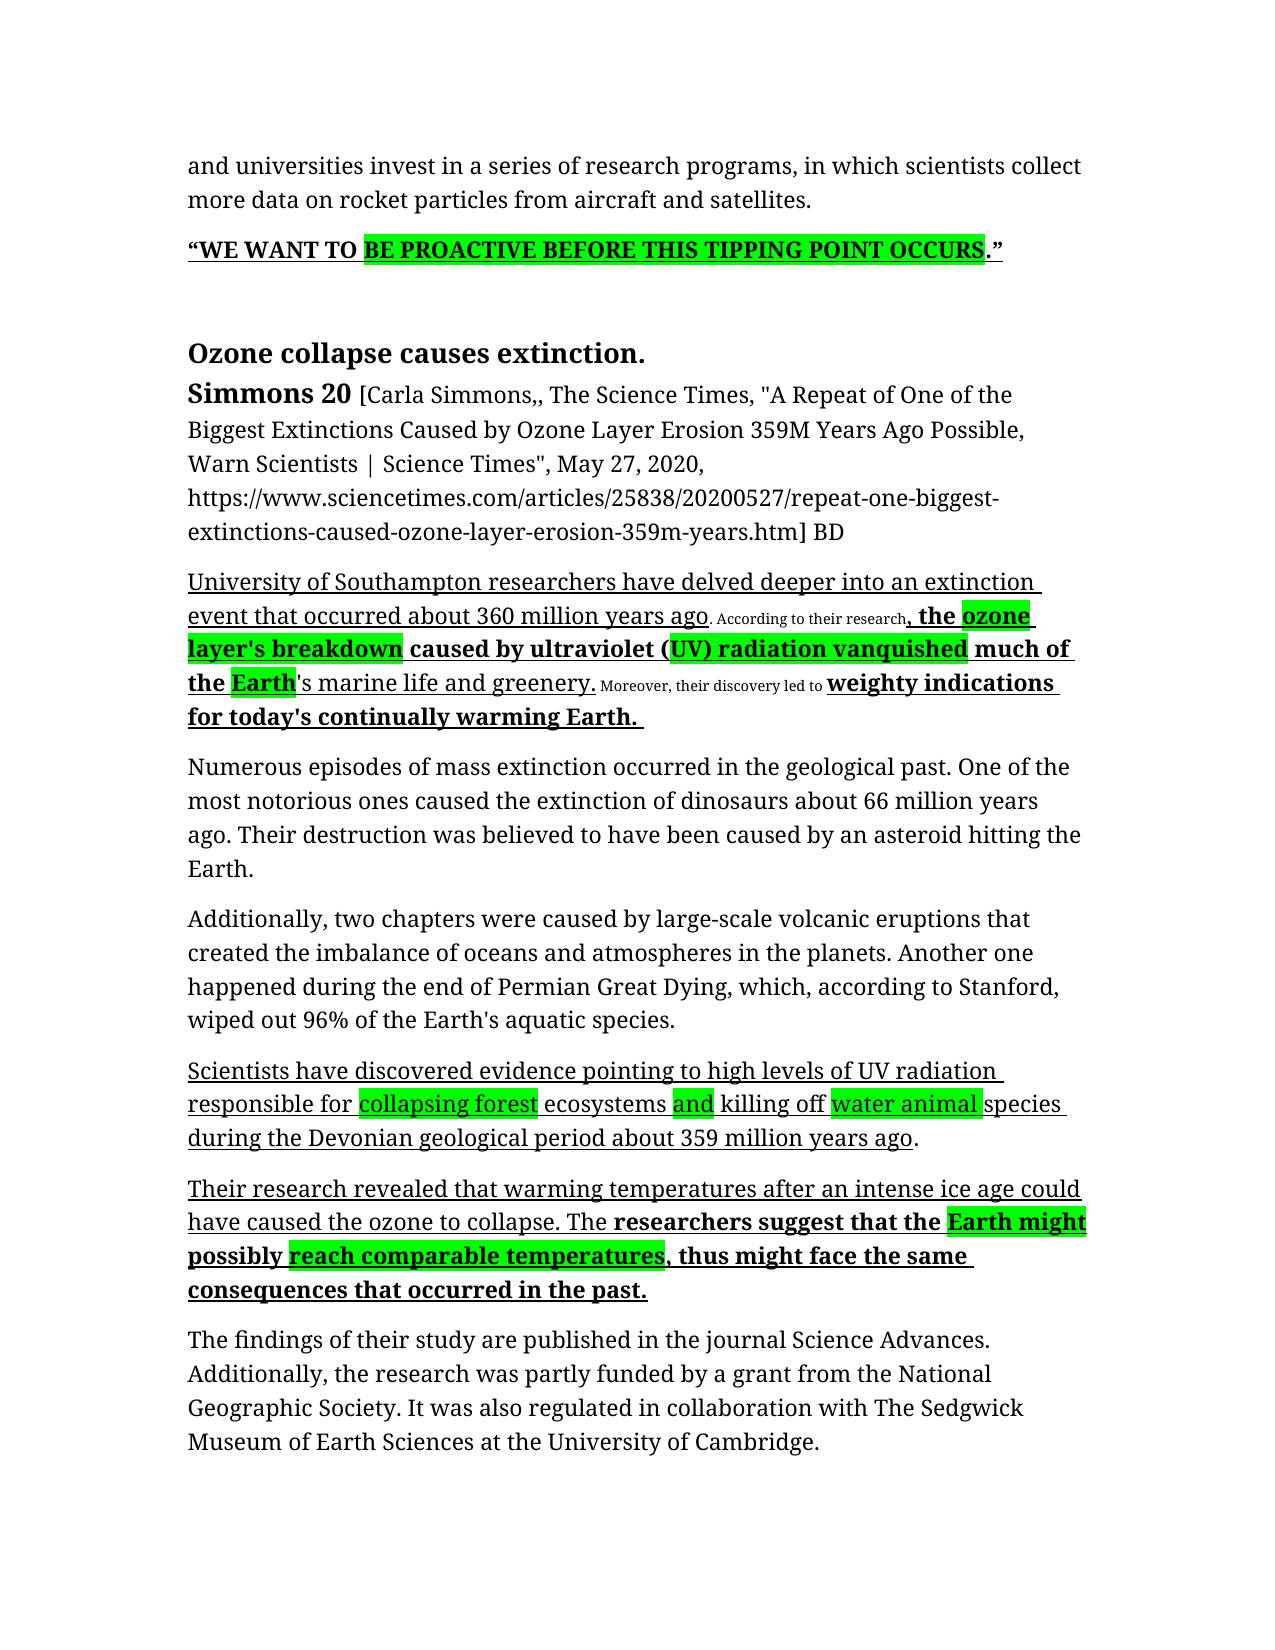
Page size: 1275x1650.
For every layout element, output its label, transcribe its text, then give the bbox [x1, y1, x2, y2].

subtitle Ozone collapse causes extinction. [187, 335, 1087, 372]
text University of Southampton researchers have delved deeper into an extinction event that occurred about 360 million years ago. According to their research, the ozone layer's breakdown caused by ultraviolet (UV) radiation vanquished much of the Earth's marine life and greenery. Moreover, their discovery led to weighty indications for today's continually warming Earth. [187, 566, 1087, 732]
text Their research revealed that warming temperatures after an intense ice age could have caused the ozone to collapse. The researchers suggest that the Earth might possibly reach comparable temperatures, thus might face the same consequences that occurred in the past. [187, 1172, 1087, 1233]
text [187, 150, 1087, 215]
text Scientists have discovered evidence pointing to high levels of UV radiation responsible for collapsing forest ecosystems and killing off water animal species during the Devonian geological period about 359 million years ago. [187, 1054, 1087, 1153]
text Simmons 20 [Carla Simmons,, The Science Times, "A Repeat of One of the Biggest Extinctions Caused by Ozone Layer Erosion 359M Years Ago Possible, Warn Scientists | Science Times", May 27, 2020, https://www.sciencetimes.com/articles/25838/20200527/repeat-one-biggest-extinctions-caused-ozone-layer-erosion-359m-years.htm] BD [187, 375, 1087, 547]
text The findings of their study are published in the journal Science Advances. Additionally, the research was partly funded by a grant from the National Geographic Society. It was also regulated in collaboration with The Sedgwick Museum of Earth Sciences at the University of Cambridge. [187, 1324, 1087, 1457]
text Numerous episodes of mass extinction occurred in the geological past. One of the most notorious ones caused the extinction of dinosaurs about 66 million years ago. Their destruction was believed to have been caused by an asteroid hitting the Earth. [187, 751, 1087, 884]
text “WE WANT TO BE PROACTIVE BEFORE THIS TIPPING POINT OCCURS.” [187, 234, 364, 261]
text Their research revealed that warming temperatures after an intense ice age could have caused the ozone to collapse. The researchers suggest that the Earth might possibly reach comparable temperatures, thus might face the same consequences that occurred in the past. [187, 1234, 1087, 1305]
text Additionally, two chapters were caused by large-scale volcanic eruptions that created the imbalance of oceans and atmospheres in the planets. Another one happened during the end of Permian Great Dying, which, according to Stanford, wiped out 96% of the Earth's aquatic species. [187, 903, 1087, 1035]
